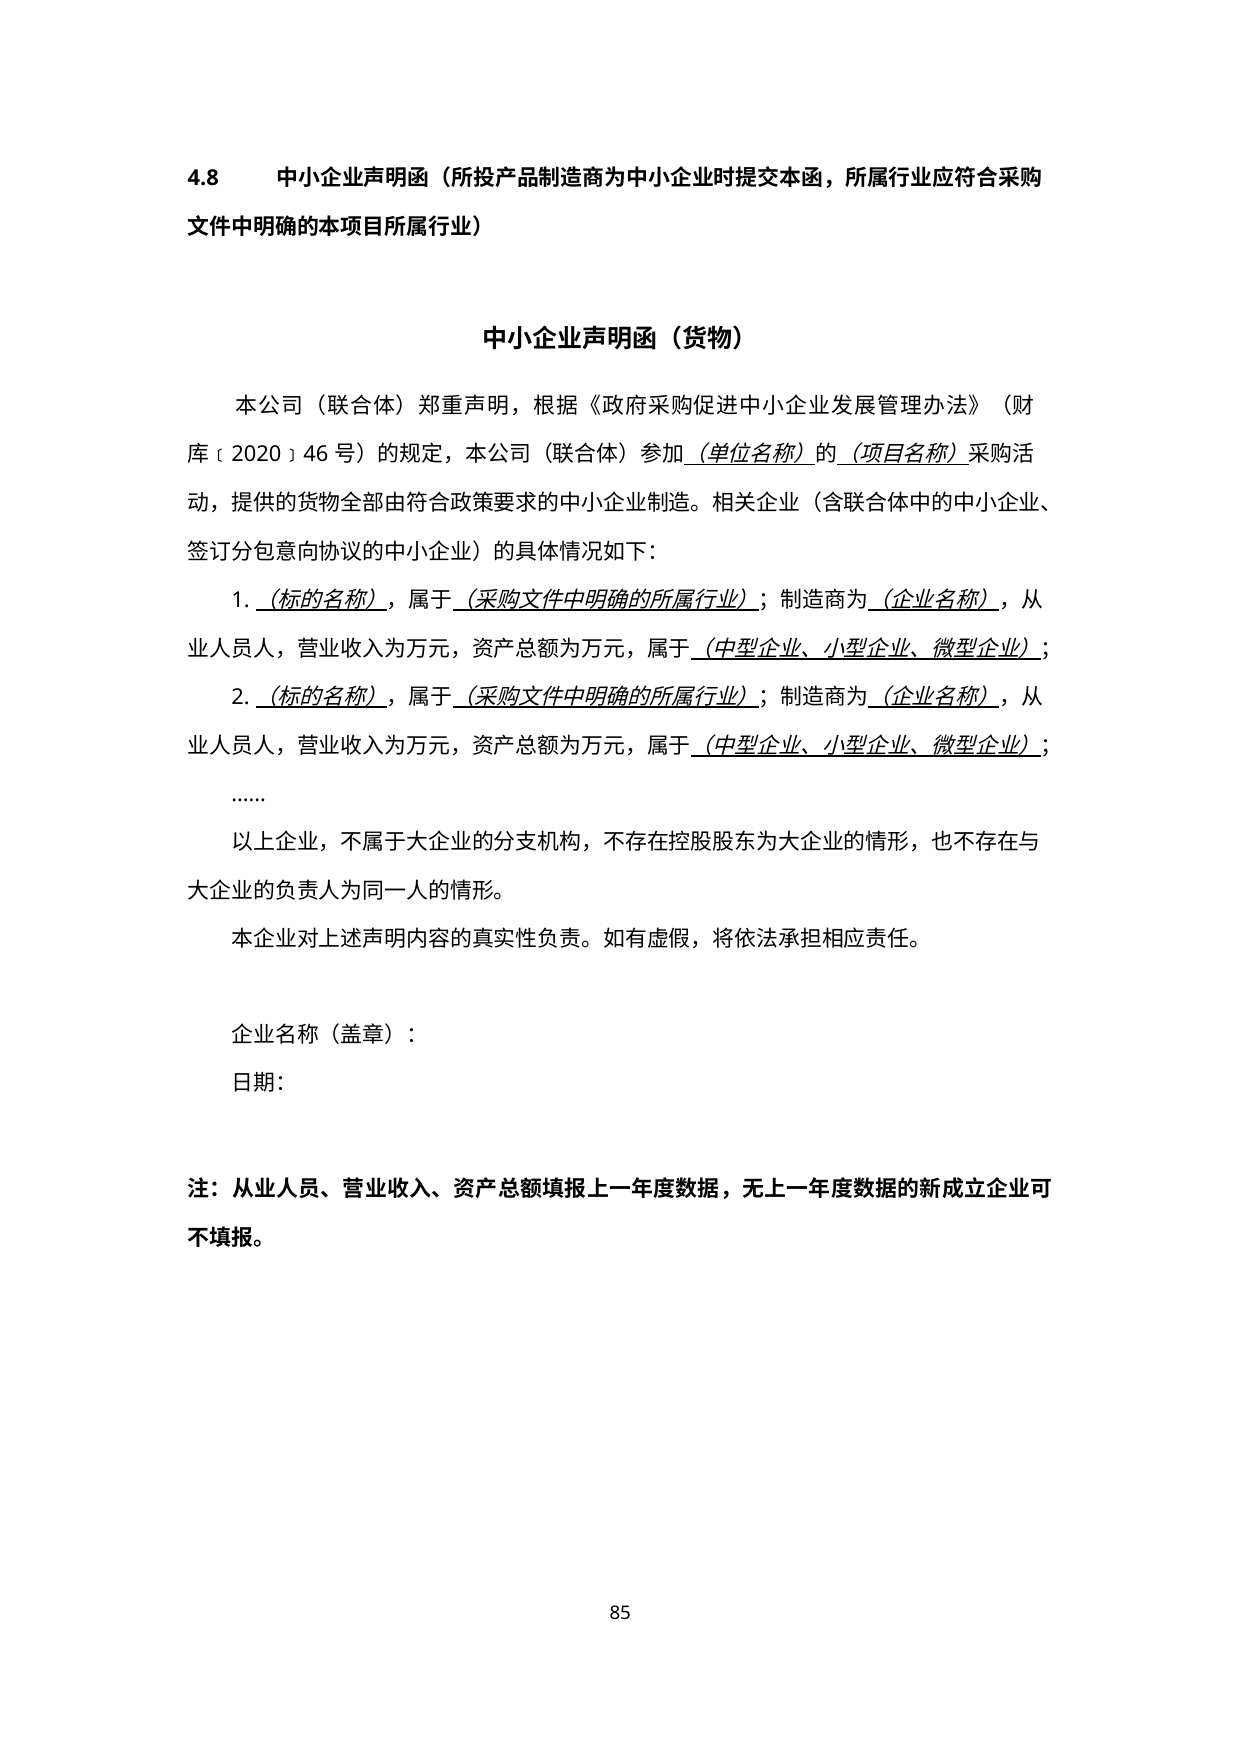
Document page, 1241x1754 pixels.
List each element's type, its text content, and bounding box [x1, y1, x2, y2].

text 2. （标的名称），属于（采购文件中明确的所属行业）；制造商为（企业名称），从业人员人，营业收入为万元，资产总额为万元，属于（中型企业、小型企业、微型企业）； [187, 679, 1053, 760]
text 本公司（联合体）郑重声明，根据《政府采购促进中小企业发展管理办法》（财库﹝2020﹞46 号）的规定，本公司（联合体）参加（单位名称）的（项目名称）采购活动，提供的货物全部由符合政策要求的中小企业制造。相关企业（含联合体中的中小企业、签订分包意向协议的中小企业）的具体情况如下： [187, 387, 1053, 566]
text 日期： [187, 1065, 1053, 1097]
subtitle 4.8 中小企业声明函（所投产品制造商为中小企业时提交本函，所属行业应符合采购文件中明确的本项目所属行业） [187, 160, 1053, 241]
text …… [187, 776, 1053, 809]
text 企业名称（盖章）： [187, 1016, 1053, 1049]
text 本企业对上述声明内容的真实性负责。如有虚假，将依法承担相应责任。 [187, 921, 1053, 953]
text 以上企业，不属于大企业的分支机构，不存在控股股东为大企业的情形，也不存在与大企业的负责人为同一人的情形。 [187, 823, 1053, 905]
text 1. （标的名称），属于（采购文件中明确的所属行业）；制造商为（企业名称），从业人员人，营业收入为万元，资产总额为万元，属于（中型企业、小型企业、微型企业）； [187, 582, 1053, 663]
text 中小企业声明函（货物） [187, 304, 1053, 369]
text 注：从业人员、营业收入、资产总额填报上一年度数据，无上一年度数据的新成立企业可不填报。 [187, 1171, 1053, 1252]
